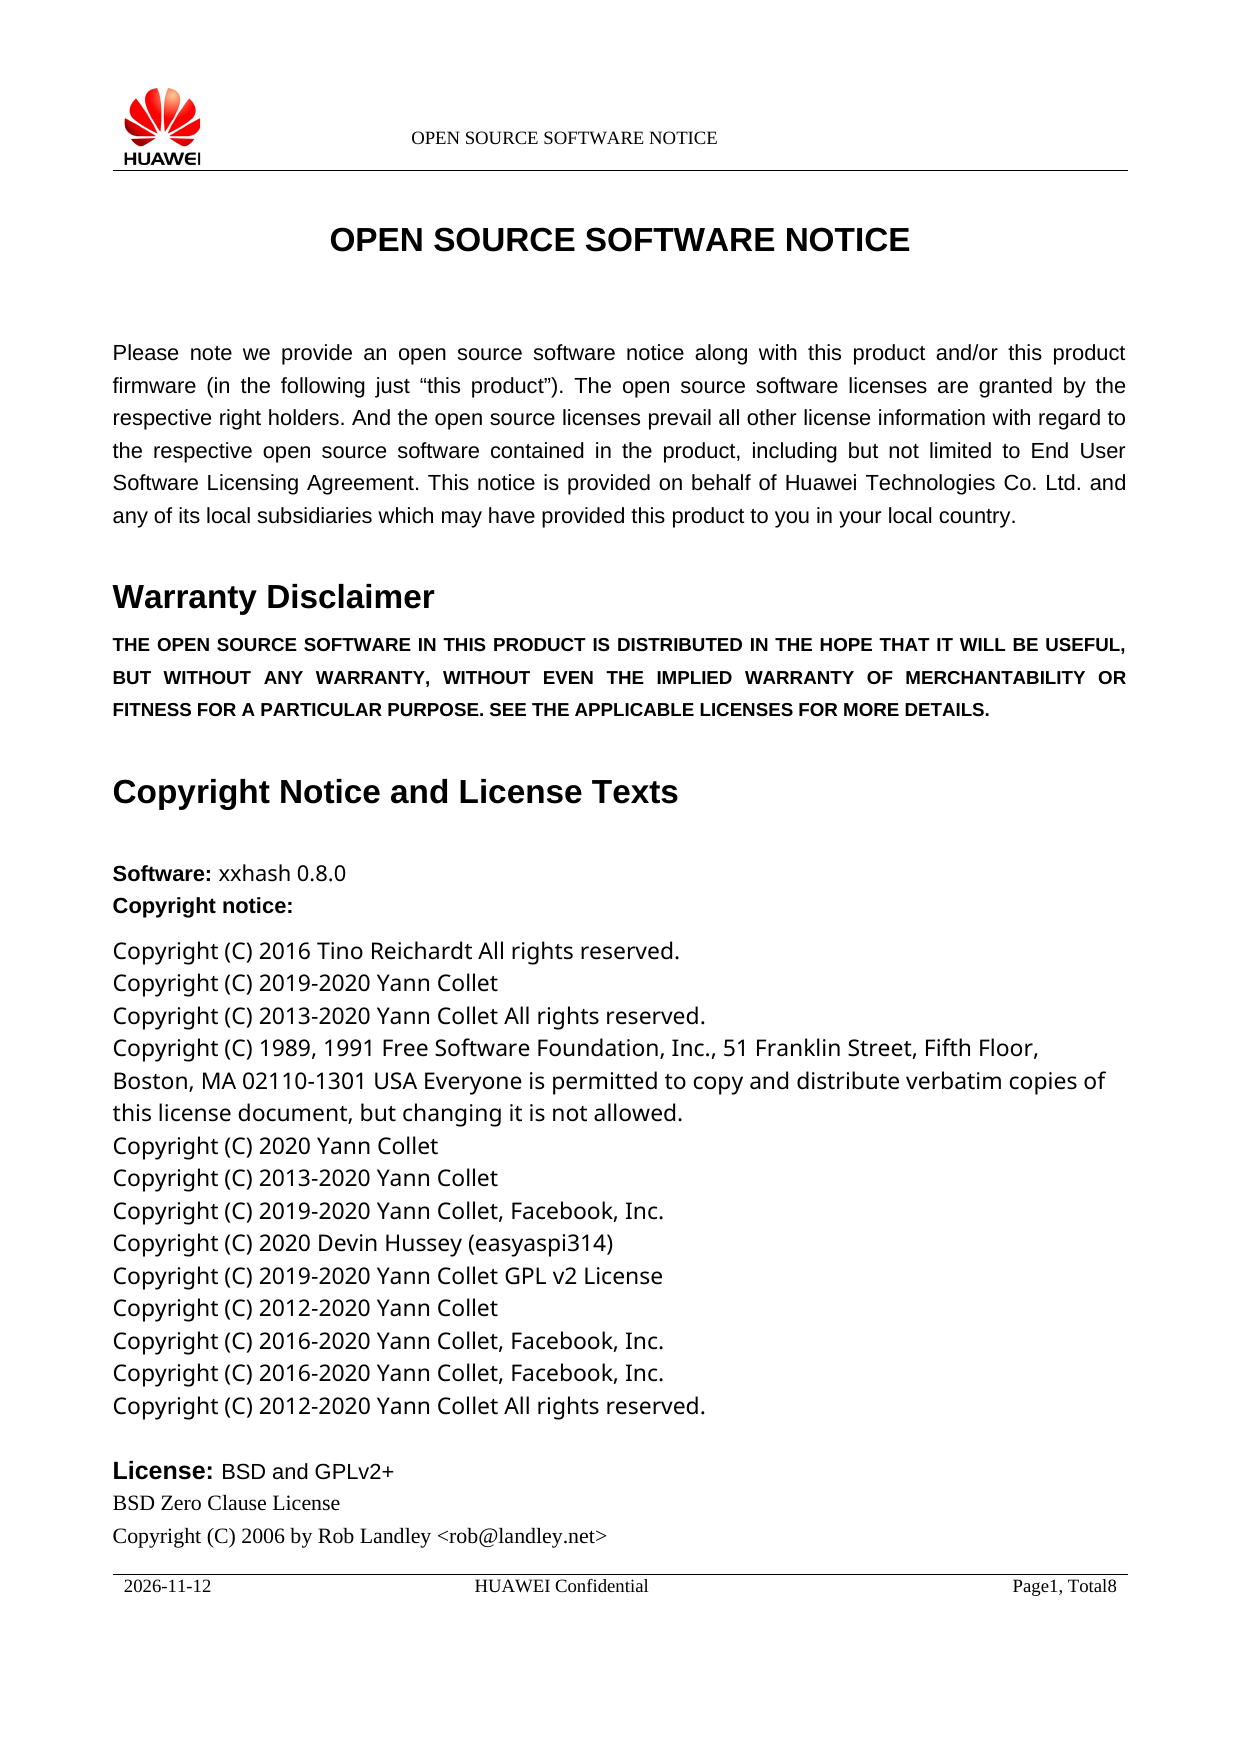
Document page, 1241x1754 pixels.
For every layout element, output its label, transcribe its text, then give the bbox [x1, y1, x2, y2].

text Copyright notice: [112, 889, 1128, 921]
text Copyright (C) 2016 Tino Reichardt All rights reserved. Copyright (C) 2019-2020 Yann Collet Copyright (C) 2013-2020 Yann Collet All rights reserved. Copyright (C) 1989, 1991 Free Software Foundation, Inc., 51 Franklin Street, Fifth Floor, Boston, MA 02110-1301 USA Everyone is permitted to copy and distribute verbatim copies of this license document, but changing it is not allowed. Copyright (C) 2020 Yann Collet Copyright (C) 2013-2020 Yann Collet Copyright (C) 2019-2020 Yann Collet, Facebook, Inc. Copyright (C) 2020 Devin Hussey (easyaspi314) Copyright (C) 2019-2020 Yann Collet GPL v2 License Copyright (C) 2012-2020 Yann Collet Copyright (C) 2016-2020 Yann Collet, Facebook, Inc. Copyright (C) 2016-2020 Yann Collet, Facebook, Inc. Copyright (C) 2012-2020 Yann Collet All rights reserved. [112, 934, 1128, 1454]
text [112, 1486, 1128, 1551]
text The open source software in this product is distributed in the hope that it will be useful, but WITHOUT ANY WARRANTY, without even the implied warranty of MERCHANTABILITY or FITNESS FOR A PARTICULAR PURPOSE. See the applicable licenses for more details. [112, 629, 1128, 726]
text License: BSD and GPLv2+ [112, 1454, 1128, 1486]
text Warranty Disclaimer [112, 564, 1128, 629]
text Please note we provide an open source software notice along with this product and/or this product firmware (in the following just “this product”). The open source software licenses are granted by the respective right holders. And the open source licenses prevail all other license information with regard to the respective open source software contained in the product, including but not limited to End User Software Licensing Agreement. This notice is provided on behalf of Huawei Technologies Co. Ltd. and any of its local subsidiaries which may have provided this product to you in your local country. [112, 336, 1128, 531]
picture [124, 88, 201, 165]
text Copyright Notice and License Texts [112, 759, 1128, 824]
text OPEN SOURCE SOFTWARE NOTICE [112, 206, 1128, 271]
title Software: xxhash 0.8.0 [112, 856, 1128, 889]
